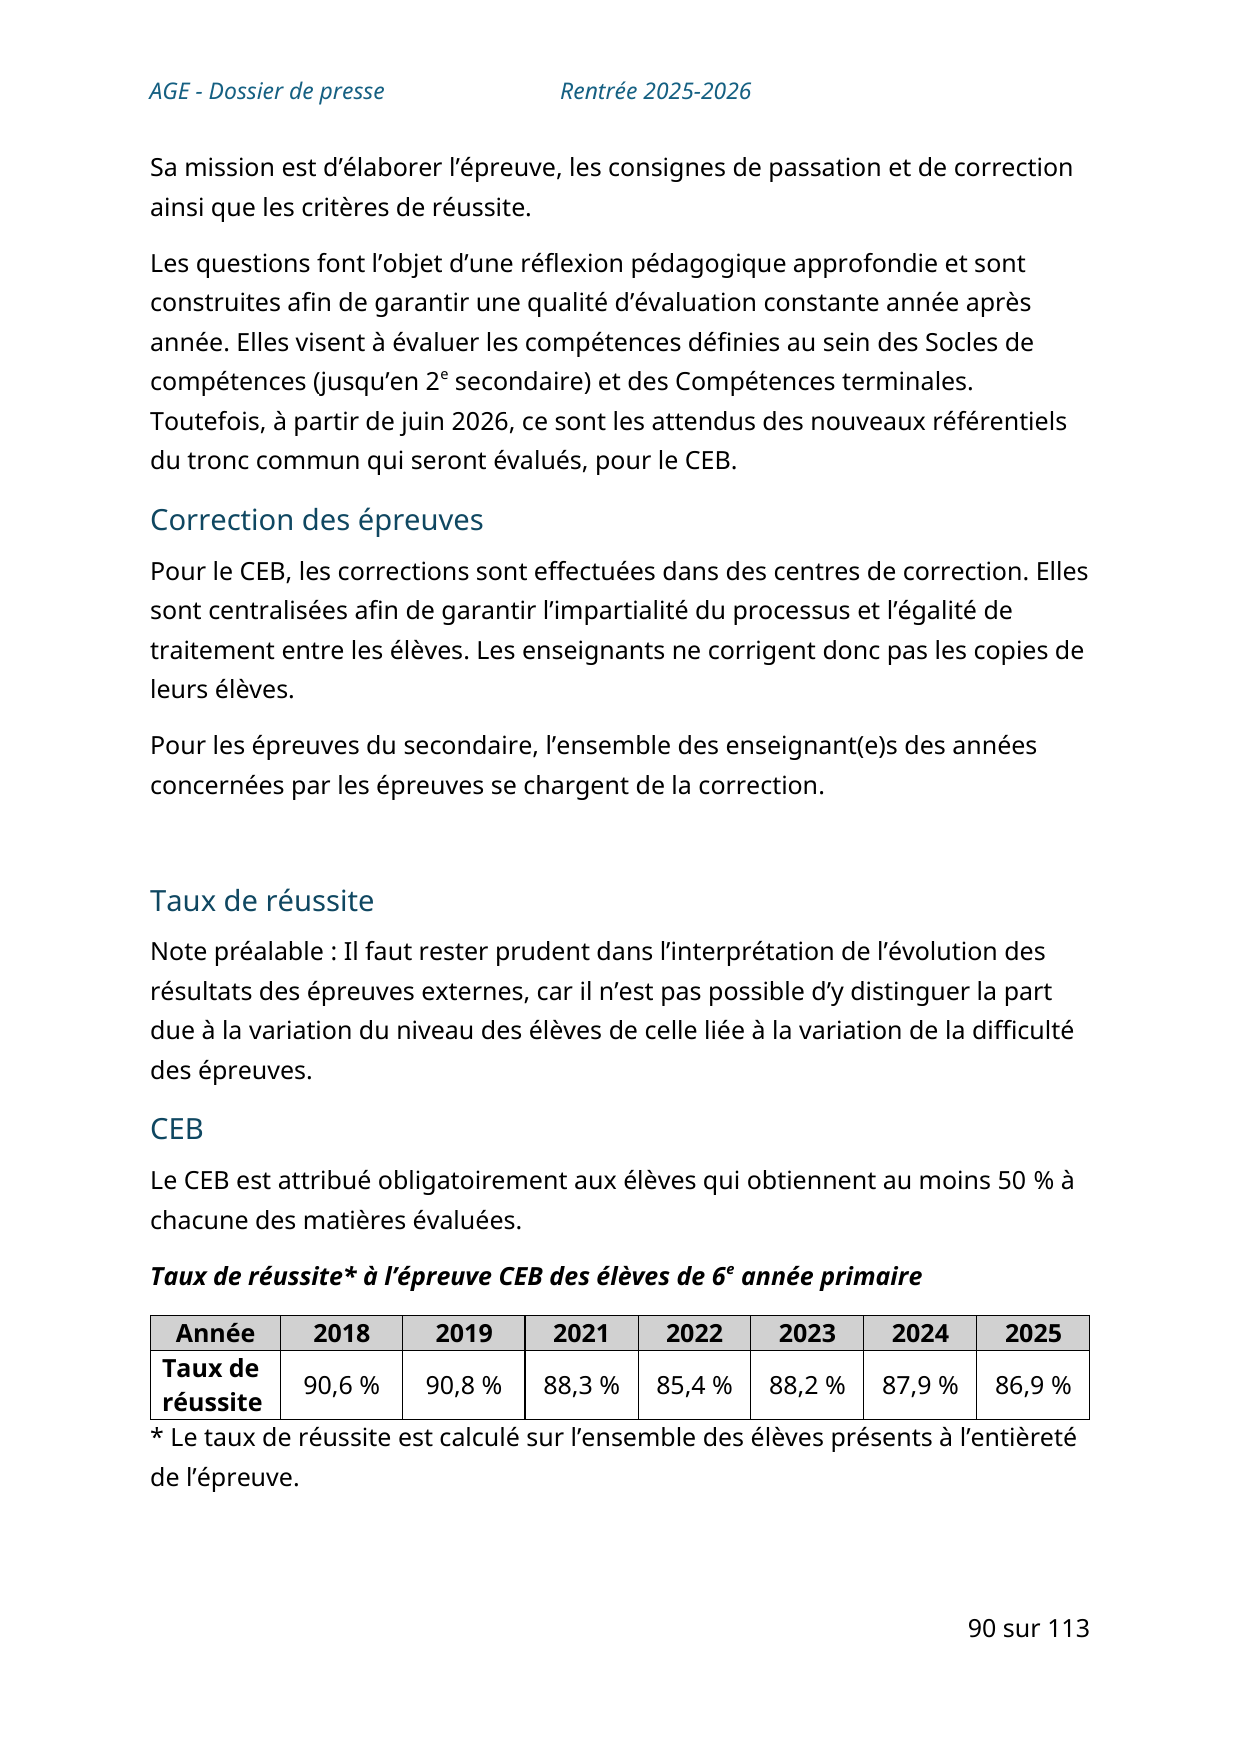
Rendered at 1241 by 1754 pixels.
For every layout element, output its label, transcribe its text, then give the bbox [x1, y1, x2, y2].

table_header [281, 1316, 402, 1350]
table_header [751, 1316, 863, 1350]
text * Le taux de réussite est calculé sur l’ensemble des élèves présents à l’entièreté de l’épreuve. [150, 1420, 1090, 1493]
text Taux de réussite* à l’épreuve CEB des élèves de 6e année primaire [150, 1258, 1090, 1293]
text Pour le CEB, les corrections sont effectuées dans des centres de correction. Elles sont centralisées afin de garantir l’impartialité du processus et l’égalité de traitement entre les élèves. Les enseignants ne corrigent donc pas les copies de leurs élèves. [150, 553, 1090, 706]
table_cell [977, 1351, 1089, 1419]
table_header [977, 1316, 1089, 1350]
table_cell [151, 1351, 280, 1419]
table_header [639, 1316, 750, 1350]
text Note préalable : Il faut rester prudent dans l’interprétation de l’évolution des résultats des épreuves externes, car il n’est pas possible d’y distinguer la part due à la variation du niveau des élèves de celle liée à la variation de la difficulté des épreuves. [150, 934, 1090, 1087]
text Sa mission est d’élaborer l’épreuve, les consignes de passation et de correction ainsi que les critères de réussite. [150, 150, 1090, 223]
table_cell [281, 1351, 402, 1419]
text Le CEB est attribué obligatoirement aux élèves qui obtiennent au moins 50 % à chacune des matières évaluées. [150, 1163, 1090, 1236]
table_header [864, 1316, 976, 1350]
text Pour les épreuves du secondaire, l’ensemble des enseignant(e)s des années concernées par les épreuves se chargent de la correction. [150, 728, 1090, 802]
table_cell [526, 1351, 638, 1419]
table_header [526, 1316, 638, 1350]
subtitle Correction des épreuves [150, 499, 1090, 539]
subtitle CEB [150, 1109, 1090, 1148]
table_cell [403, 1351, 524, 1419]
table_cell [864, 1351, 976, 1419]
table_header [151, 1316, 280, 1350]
text Les questions font l’objet d’une réflexion pédagogique approfondie et sont construites afin de garantir une qualité d’évaluation constante année après année. Elles visent à évaluer les compétences définies au sein des Socles de compétences (jusqu’en 2e secondaire) et des Compétences terminales. Toutefois, à partir de juin 2026, ce sont les attendus des nouveaux référentiels du tronc commun qui seront évalués, pour le CEB. [150, 246, 1090, 477]
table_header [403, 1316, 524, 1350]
subtitle Taux de réussite [150, 880, 1090, 919]
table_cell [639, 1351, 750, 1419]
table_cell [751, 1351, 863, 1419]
